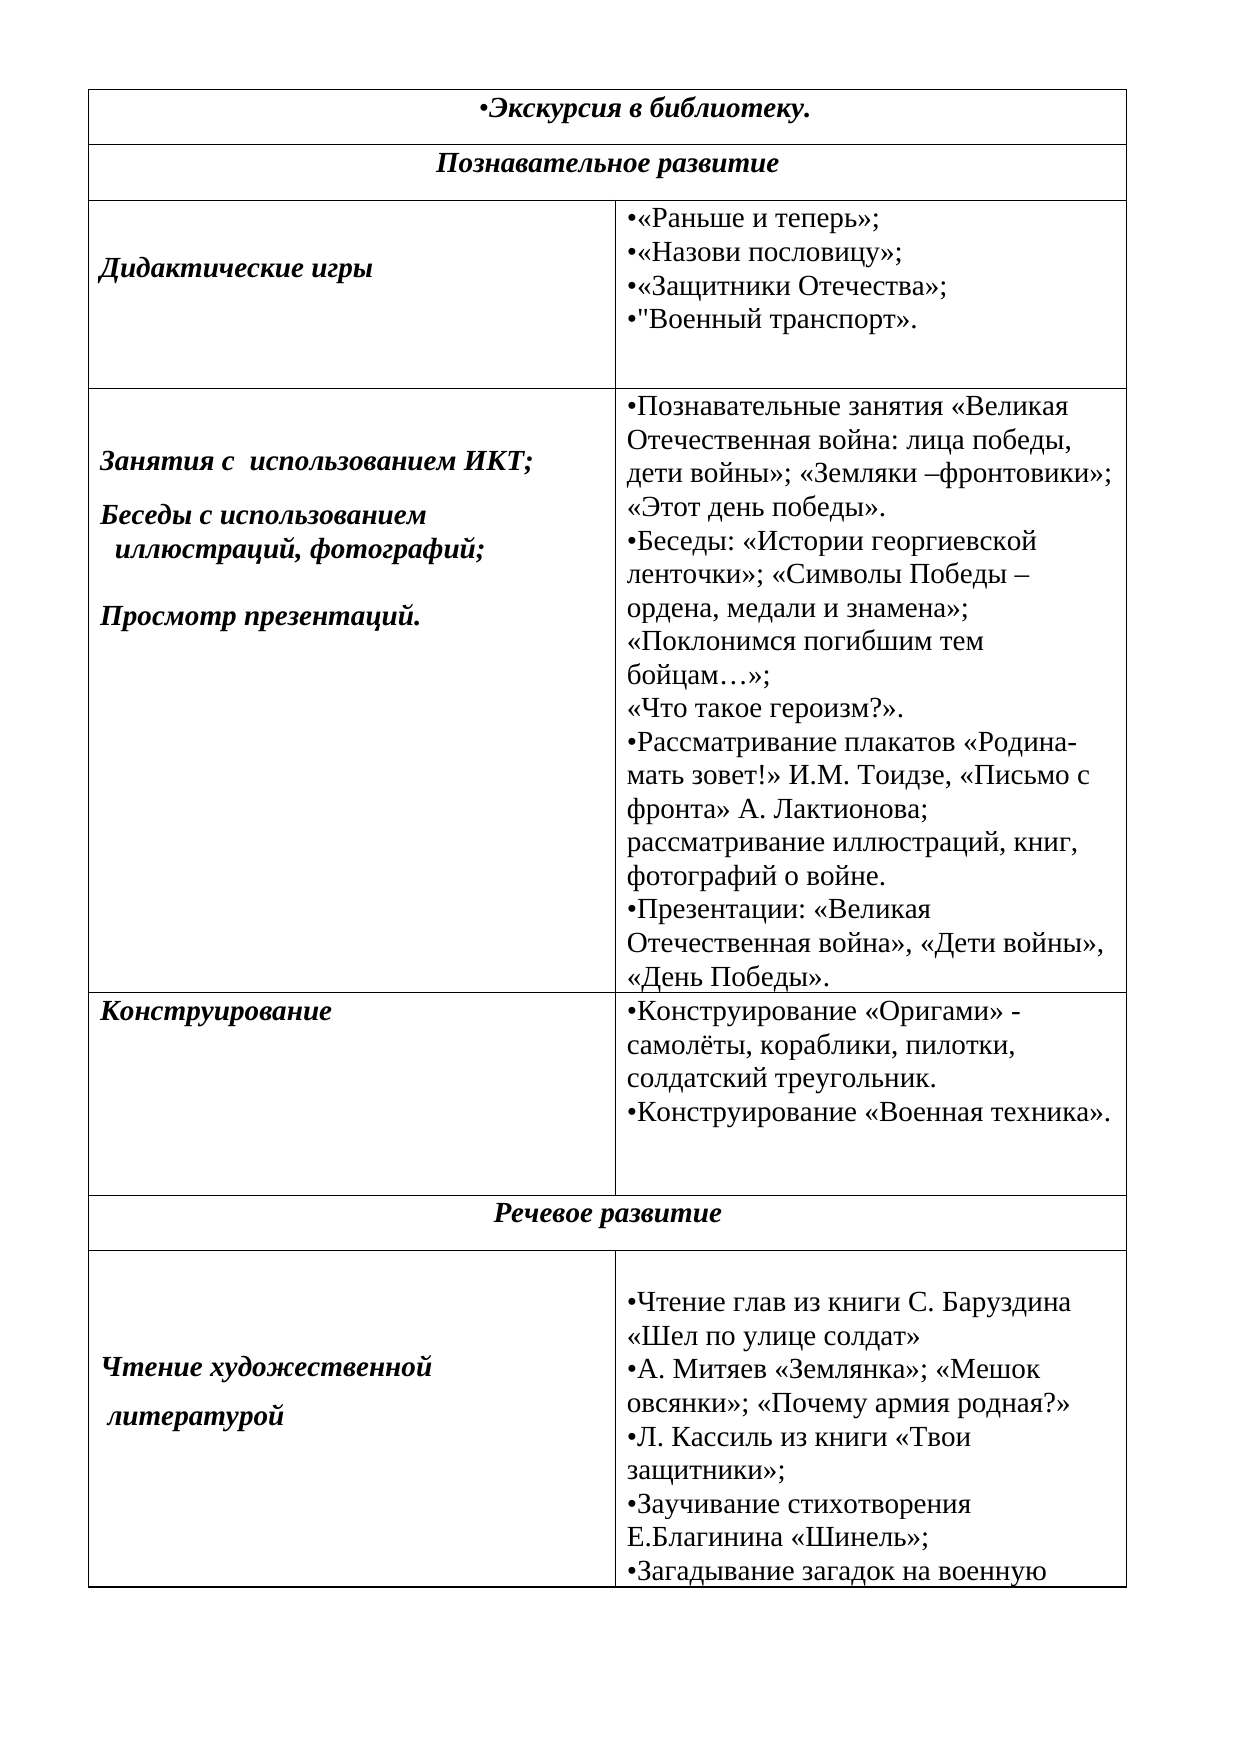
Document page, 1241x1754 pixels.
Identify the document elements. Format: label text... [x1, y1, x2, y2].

table_cell Речевое развитие [89, 1196, 1126, 1250]
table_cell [89, 1251, 615, 1586]
table_cell Дидактические игры [89, 201, 615, 387]
table_cell •Экскурсия в библиотеку. [89, 90, 1126, 144]
table_cell Познавательное развитие [89, 145, 1126, 199]
table_cell Конструирование [89, 993, 615, 1194]
table_cell Занятия с использованием ИКТ; Беседы с использованием иллюстраций, фотографий; Просмотр презентаций. [89, 389, 615, 992]
table_cell •Познавательные занятия «Великая Отечественная война: лица победы, дети войны»; «Земляки –фронтовики»; «Этот день победы». •Беседы: «Истории георгиевской ленточки»; «Символы Победы –ордена, медали и знамена»; «Поклонимся погибшим тем бойцам…»; «Что такое героизм?». •Рассматривание плакатов «Родина-мать зовет!» И.М. Тоидзе, «Письмо с фронта» А. Лактионова; рассматривание иллюстраций, книг, фотографий о войне. •Презентации: «Великая Отечественная война», «Дети войны», «День Победы». [616, 389, 1126, 992]
table_cell •Конструирование «Оригами» - самолёты, кораблики, пилотки, солдатский треугольник. •Конструирование «Военная техника». [616, 993, 1126, 1194]
table_cell •«Раньше и теперь»; •«Назови пословицу»; •«Защитники Отечества»; •"Военный транспорт». [616, 201, 1126, 387]
